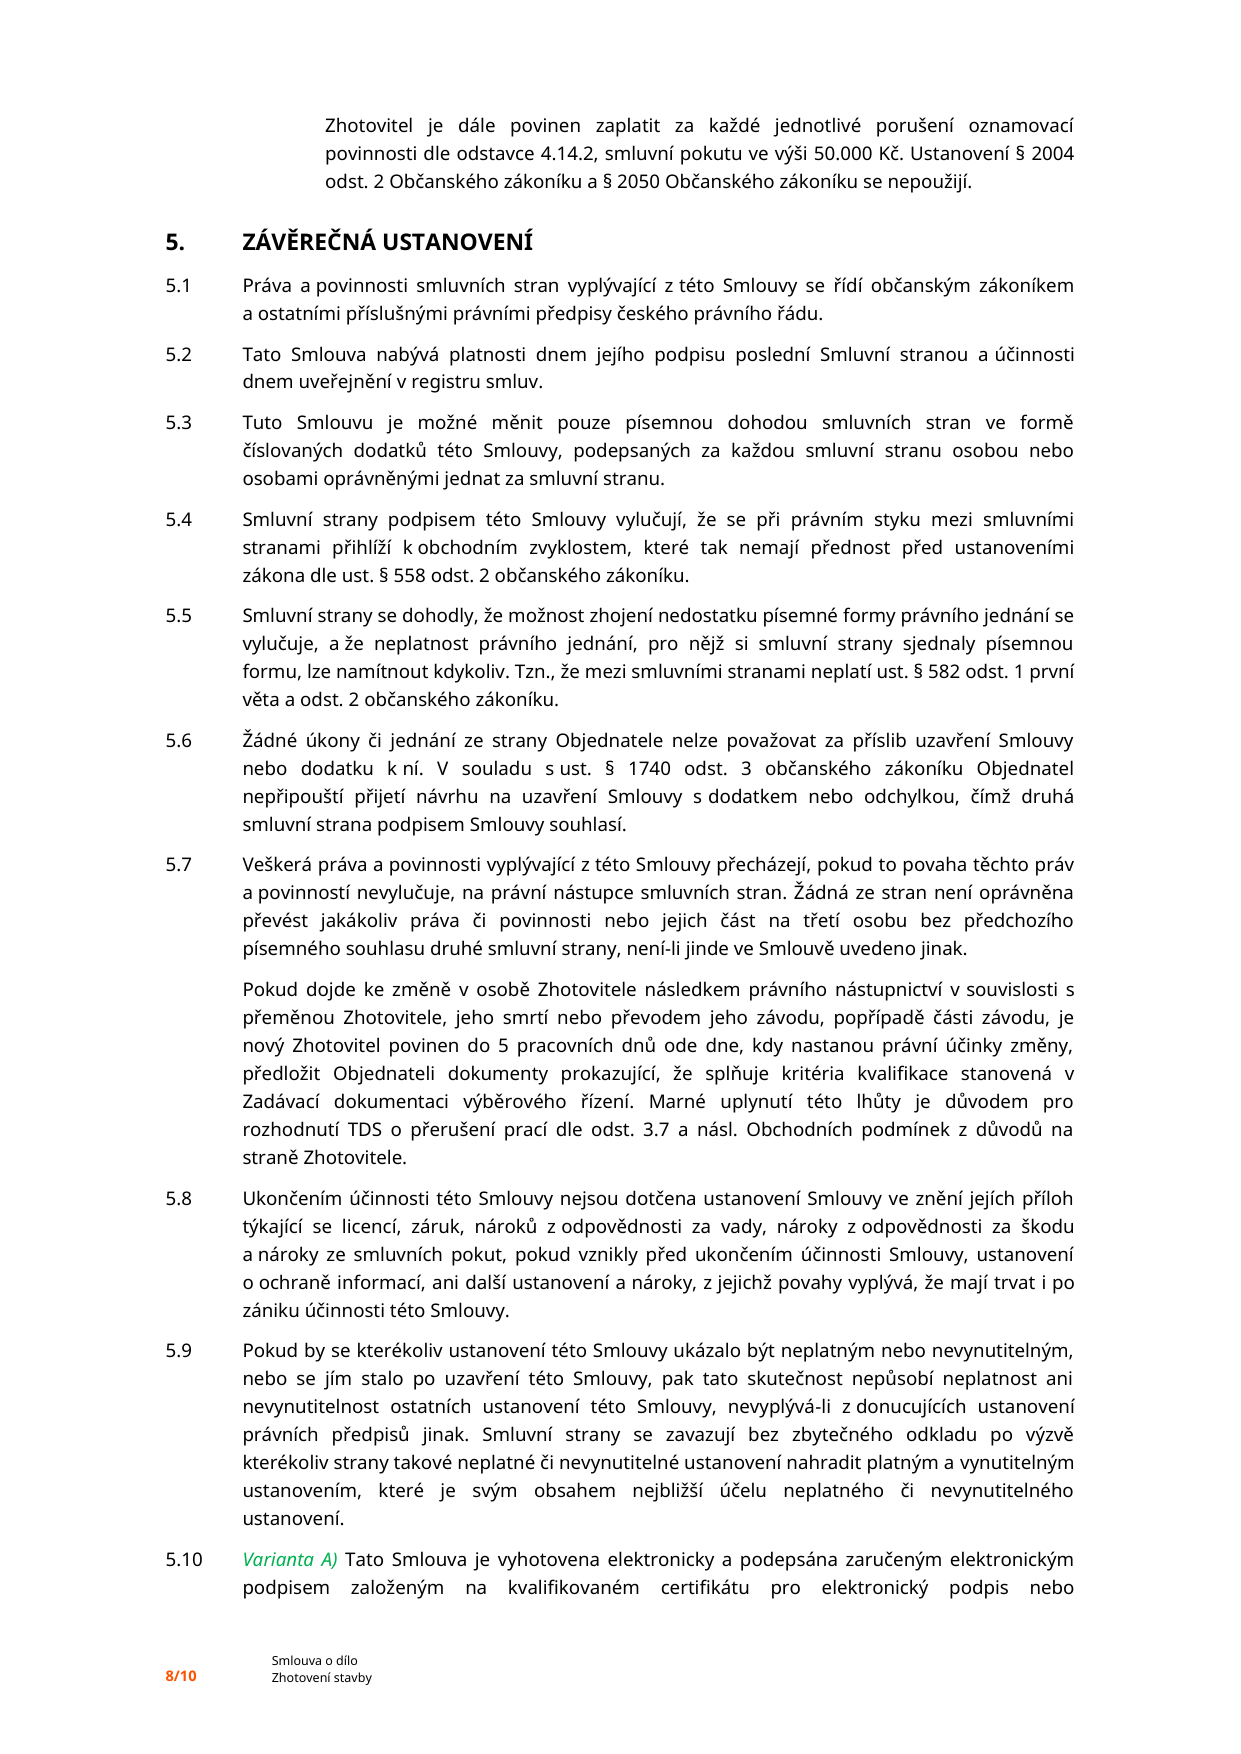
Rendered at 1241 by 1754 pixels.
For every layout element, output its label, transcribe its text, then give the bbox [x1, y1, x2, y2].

list Pokud dojde ke změně v osobě Zhotovitele následkem právního nástupnictví v souvislosti s přeměnou Zhotovitele, jeho smrtí nebo převodem jeho závodu, popřípadě části závodu, je nový Zhotovitel povinen do 5 pracovních dnů ode dne, kdy nastanou právní účinky změny, předložit Objednateli dokumenty prokazující, že splňuje kritéria kvalifikace stanovená v Zadávací dokumentaci výběrového řízení. Marné uplynutí této lhůty je důvodem pro rozhodnutí TDS o přerušení prací dle odst. 3.7 a násl. Obchodních podmínek z důvodů na straně Zhotovitele. [242, 976, 1075, 1170]
text Pokud by se kterékoliv ustanovení této Smlouvy ukázalo být neplatným nebo nevynutitelným, nebo se jím stalo po uzavření této Smlouvy, pak tato skutečnost nepůsobí neplatnost ani nevynutitelnost ostatních ustanovení této Smlouvy, nevyplývá-li z donucujících ustanovení právních předpisů jinak. Smluvní strany se zavazují bez zbytečného odkladu po výzvě kterékoliv strany takové neplatné či nevynutitelné ustanovení nahradit platným a vynutitelným ustanovením, které je svým obsahem nejbližší účelu neplatného či nevynutitelného ustanovení. [165, 1337, 1075, 1531]
text Žádné úkony či jednání ze strany Objednatele nelze považovat za příslib uzavření Smlouvy nebo dodatku k ní. V souladu s ust. § 1740 odst. 3 občanského zákoníku Objednatel nepřipouští přijetí návrhu na uzavření Smlouvy s dodatkem nebo odchylkou, čímž druhá smluvní strana podpisem Smlouvy souhlasí. [165, 727, 1075, 837]
text Tato Smlouva nabývá platnosti dnem jejího podpisu poslední Smluvní stranou a účinnosti dnem uveřejnění v registru smluv. [165, 341, 1075, 394]
text Veškerá práva a povinnosti vyplývající z této Smlouvy přecházejí, pokud to povaha těchto práv a povinností nevylučuje, na právní nástupce smluvních stran. Žádná ze stran není oprávněna převést jakákoliv práva či povinnosti nebo jejich část na třetí osobu bez předchozího písemného souhlasu druhé smluvní strany, není-li jinde ve Smlouvě uvedeno jinak. [165, 852, 1075, 961]
text Ukončením účinnosti této Smlouvy nejsou dotčena ustanovení Smlouvy ve znění jejích příloh týkající se licencí, záruk, nároků z odpovědnosti za vady, nároky z odpovědnosti za škodu a nároky ze smluvních pokut, pokud vznikly před ukončením účinnosti Smlouvy, ustanovení o ochraně informací, ani další ustanovení a nároky, z jejichž povahy vyplývá, že mají trvat i po zániku účinnosti této Smlouvy. [165, 1185, 1075, 1322]
text Práva a povinnosti smluvních stran vyplývající z této Smlouvy se řídí občanským zákoníkem a ostatními příslušnými právními předpisy českého právního řádu. [165, 272, 1075, 326]
text ZÁVĚREČNÁ USTANOVENÍ [165, 225, 1075, 257]
text Smluvní strany podpisem této Smlouvy vylučují, že se při právním styku mezi smluvními stranami přihlíží k obchodním zvyklostem, které tak nemají přednost před ustanoveními zákona dle ust. § 558 odst. 2 občanského zákoníku. [165, 506, 1075, 587]
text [242, 112, 1075, 194]
text Smluvní strany se dohodly, že možnost zhojení nedostatku písemné formy právního jednání se vylučuje, a že neplatnost právního jednání, pro nějž si smluvní strany sjednaly písemnou formu, lze namítnout kdykoliv. Tzn., že mezi smluvními stranami neplatí ust. § 582 odst. 1 první věta a odst. 2 občanského zákoníku. [165, 602, 1075, 712]
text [165, 1546, 1075, 1600]
text Tuto Smlouvu je možné měnit pouze písemnou dohodou smluvních stran ve formě číslovaných dodatků této Smlouvy, podepsaných za každou smluvní stranu osobou nebo osobami oprávněnými jednat za smluvní stranu. [165, 409, 1075, 491]
